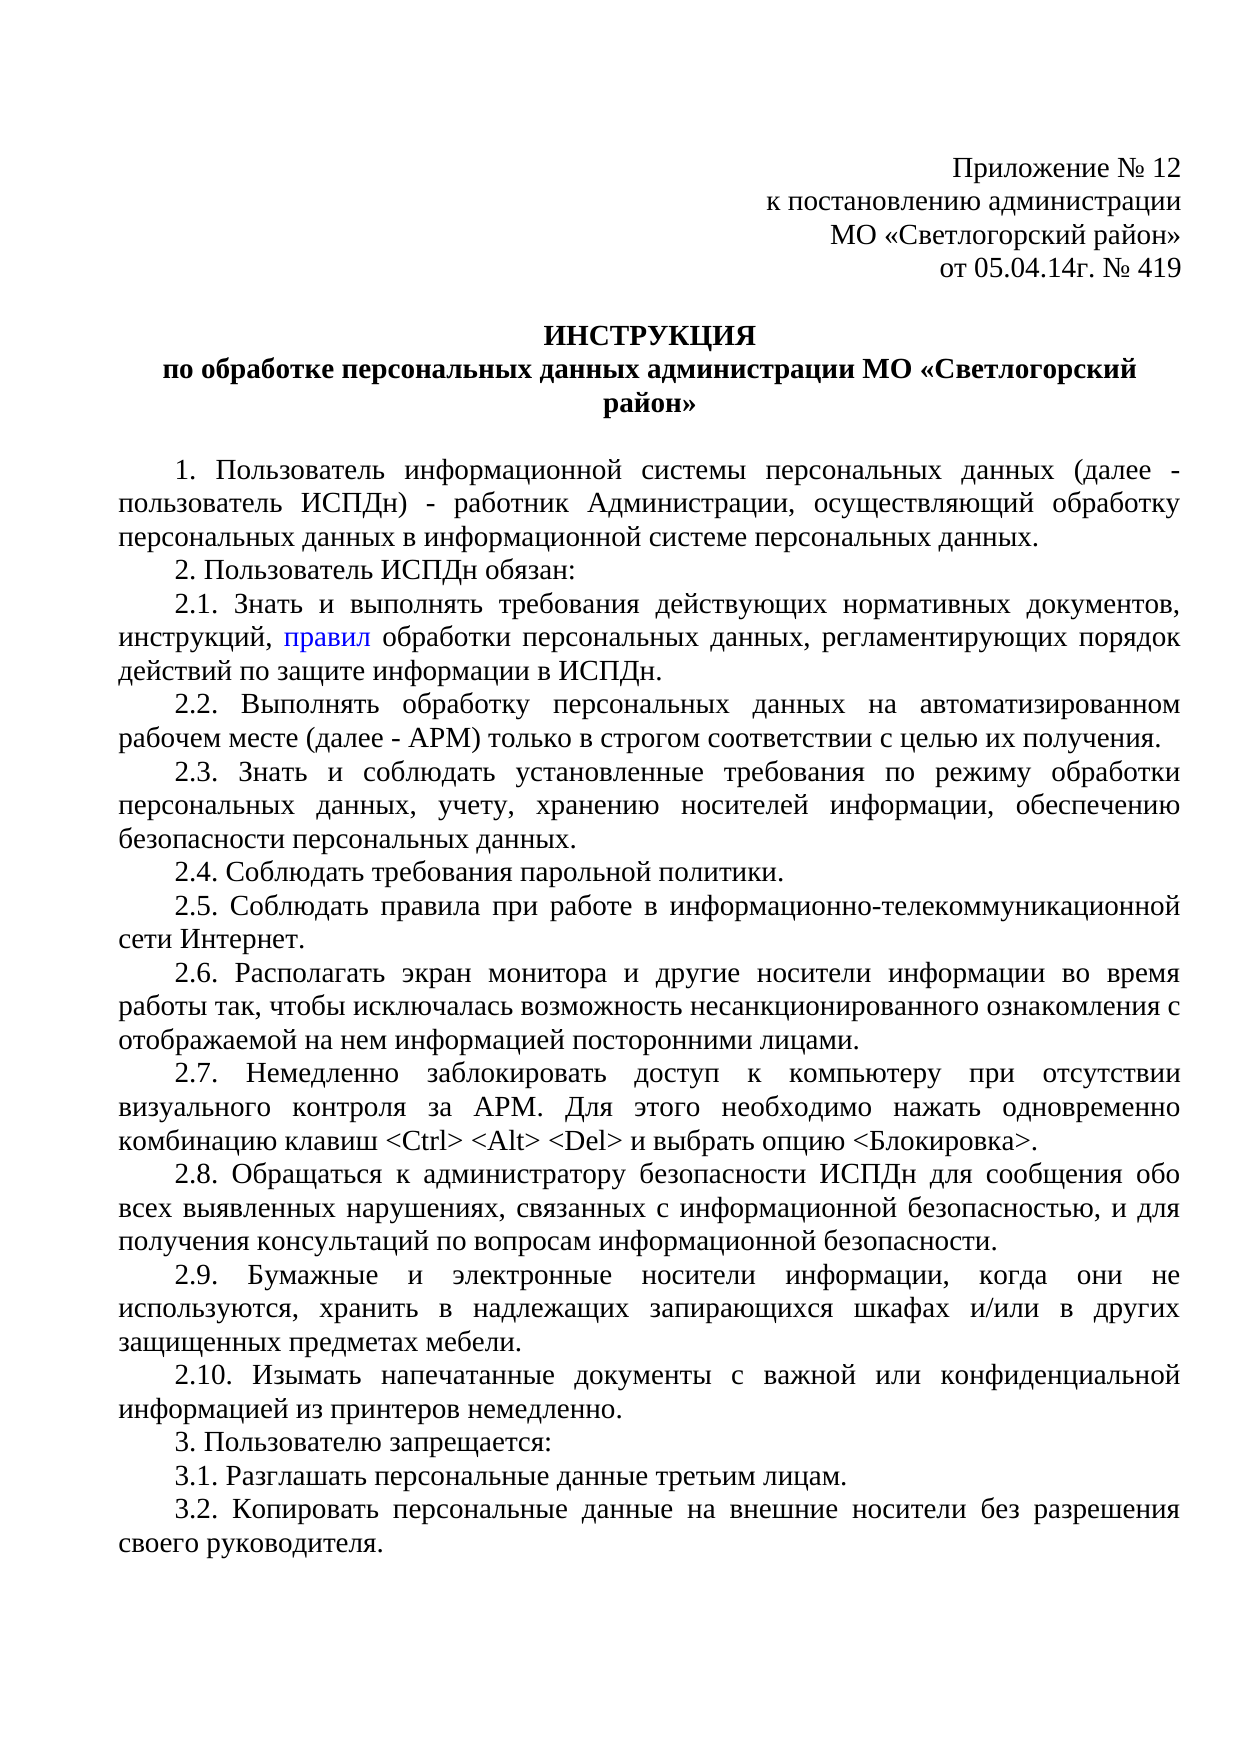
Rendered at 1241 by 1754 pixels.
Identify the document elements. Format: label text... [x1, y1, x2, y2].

text к постановлению администрации [118, 183, 1181, 217]
text 1. Пользователь информационной системы персональных данных (далее - пользователь ИСПДн) - работник Администрации, осуществляющий обработку персональных данных в информационной системе персональных данных. [118, 452, 1181, 552]
text 2.3. Знать и соблюдать установленные требования по режиму обработки персональных данных, учету, хранению носителей информации, обеспечению безопасности персональных данных. [118, 754, 1181, 854]
text 2.6. Располагать экран монитора и другие носители информации во время работы так, чтобы исключалась возможность несанкционированного ознакомления с отображаемой на нем информацией посторонними лицами. [118, 955, 1181, 1056]
text 2.9. Бумажные и электронные носители информации, когда они не используются, хранить в надлежащих запирающихся шкафах и/или в других защищенных предметах мебели. [118, 1257, 1181, 1357]
text МО «Светлогорский район» [118, 217, 1181, 251]
text 2.4. Соблюдать требования парольной политики. [118, 854, 1181, 888]
text от 05.04.14г. № 419 [118, 251, 1181, 284]
text по обработке персональных данных администрации МО «Светлогорский район» [118, 351, 1181, 418]
text 2.1. Знать и выполнять требования действующих нормативных документов, инструкций, правил обработки персональных данных, регламентирующих порядок действий по защите информации в ИСПДн. [118, 586, 1181, 687]
text 2.7. Немедленно заблокировать доступ к компьютеру при отсутствии визуального контроля за АРМ. Для этого необходимо нажать одновременно комбинацию клавиш <Ctrl> <Alt> <Del> и выбрать опцию <Блокировка>. [118, 1056, 1181, 1156]
text 3.1. Разглашать персональные данные третьим лицам. [118, 1458, 1181, 1492]
text 2. Пользователь ИСПДн обязан: [118, 552, 1181, 586]
text 2.5. Соблюдать правила при работе в информационно-телекоммуникационной сети Интернет. [118, 888, 1181, 955]
text 2.10. Изымать напечатанные документы с важной или конфиденциальной информацией из принтеров немедленно. [118, 1357, 1181, 1424]
text 3.2. Копировать персональные данные на внешние носители без разрешения своего руководителя. [118, 1492, 1181, 1559]
text 2.2. Выполнять обработку персональных данных на автоматизированном рабочем месте (далее - АРМ) только в строгом соответствии с целью их получения. [118, 687, 1181, 754]
text Приложение № 12 [118, 150, 1181, 183]
text ИНСТРУКЦИЯ [118, 318, 1181, 351]
text 3. Пользователю запрещается: [118, 1424, 1181, 1458]
text 2.8. Обращаться к администратору безопасности ИСПДн для сообщения обо всех выявленных нарушениях, связанных с информационной безопасностью, и для получения консультаций по вопросам информационной безопасности. [118, 1156, 1181, 1257]
